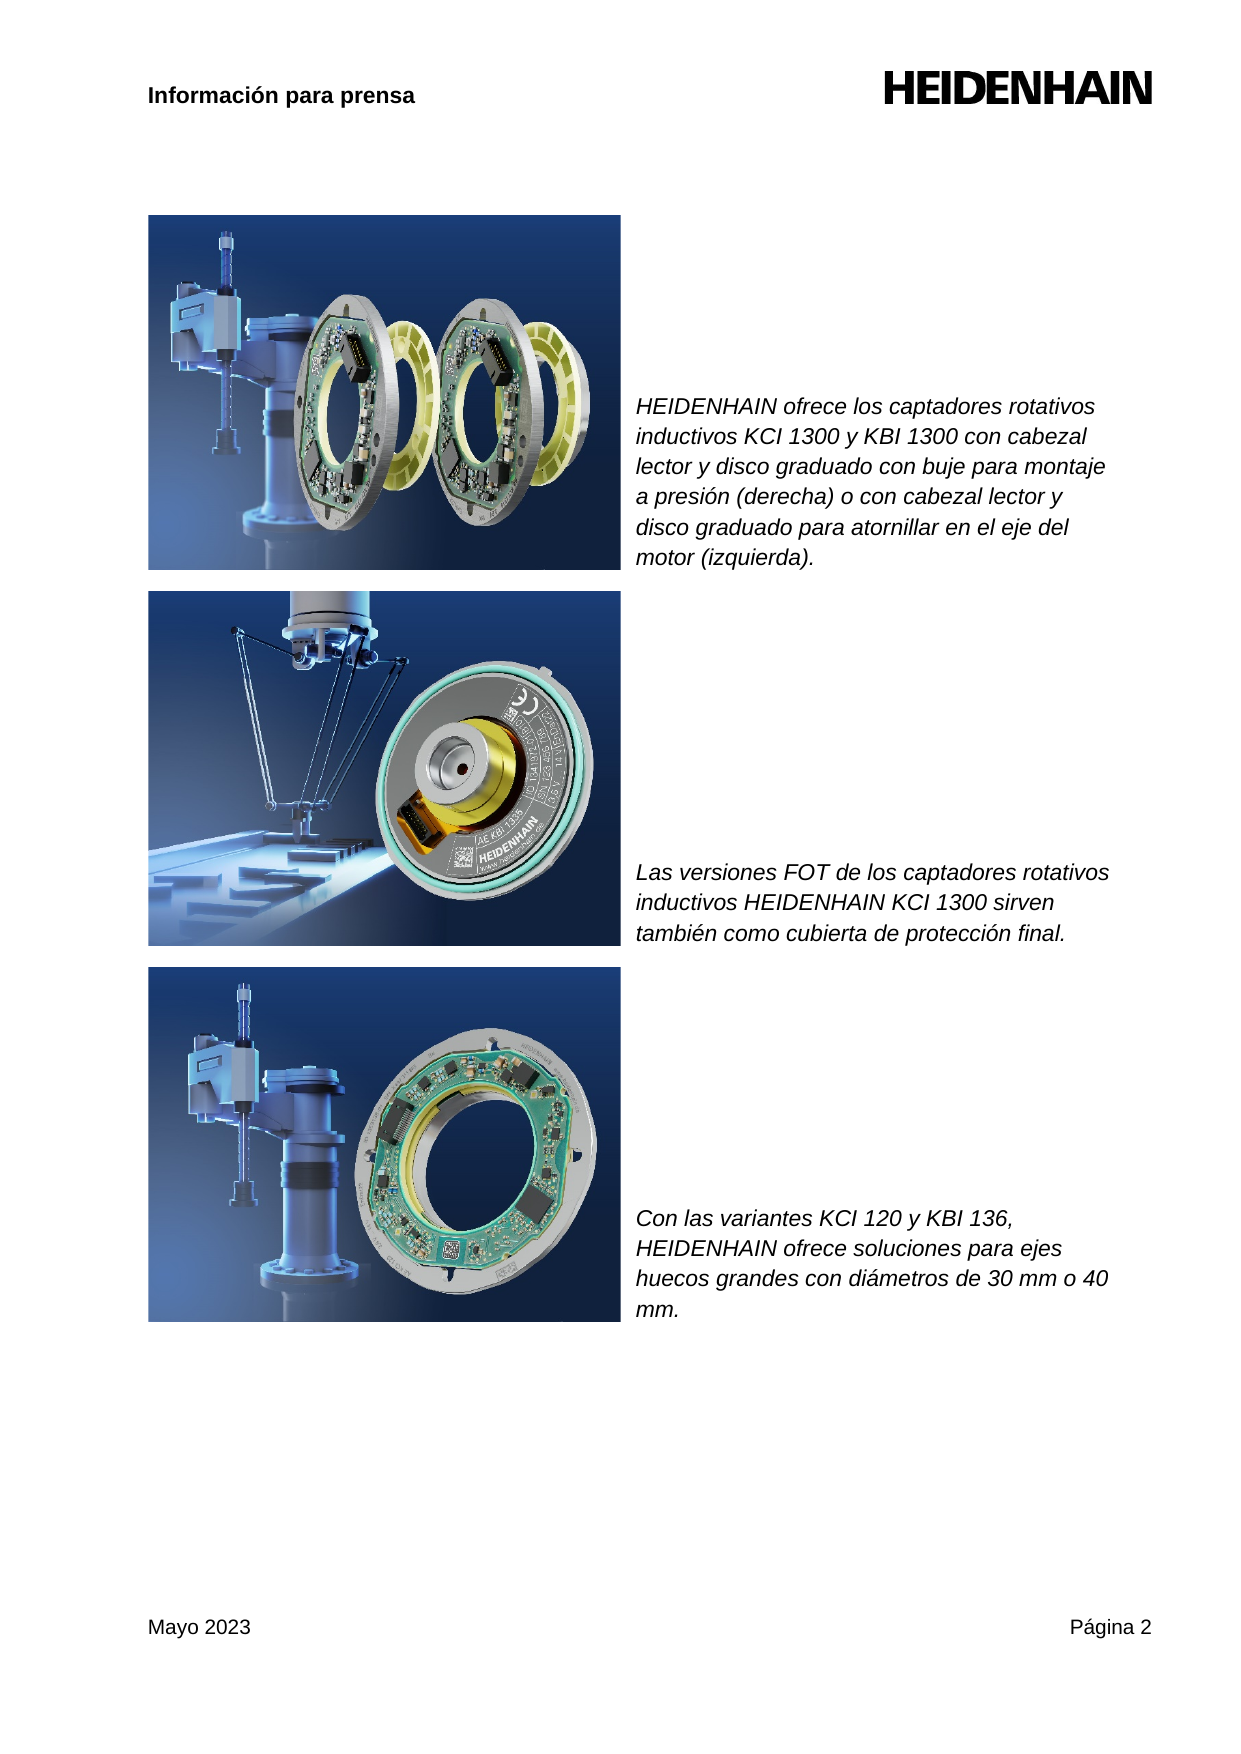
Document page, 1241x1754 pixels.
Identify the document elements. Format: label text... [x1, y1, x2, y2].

table_cell [148, 583, 635, 959]
table_cell Con las variantes KCI 120 y KBI 136, HEIDENHAIN ofrece soluciones para ejes huecos grandes con diámetros de 30 mm o 40 mm. [635, 959, 1122, 1334]
table_cell [148, 959, 635, 1334]
table_header HEIDENHAIN ofrece los captadores rotativos inductivos KCI 1300 y KBI 1300 con cabezal lector y disco graduado con buje para montaje a presión (derecha) o con cabezal lector y disco graduado para atornillar en el eje del motor (izquierda). [635, 207, 1122, 583]
picture [148, 967, 621, 1322]
table_header [148, 207, 635, 583]
table_cell Las versiones FOT de los captadores rotativos inductivos HEIDENHAIN KCI 1300 sirven también como cubierta de protección final. [635, 583, 1122, 959]
picture [148, 215, 621, 570]
picture [148, 591, 621, 946]
picture [884, 71, 1152, 104]
